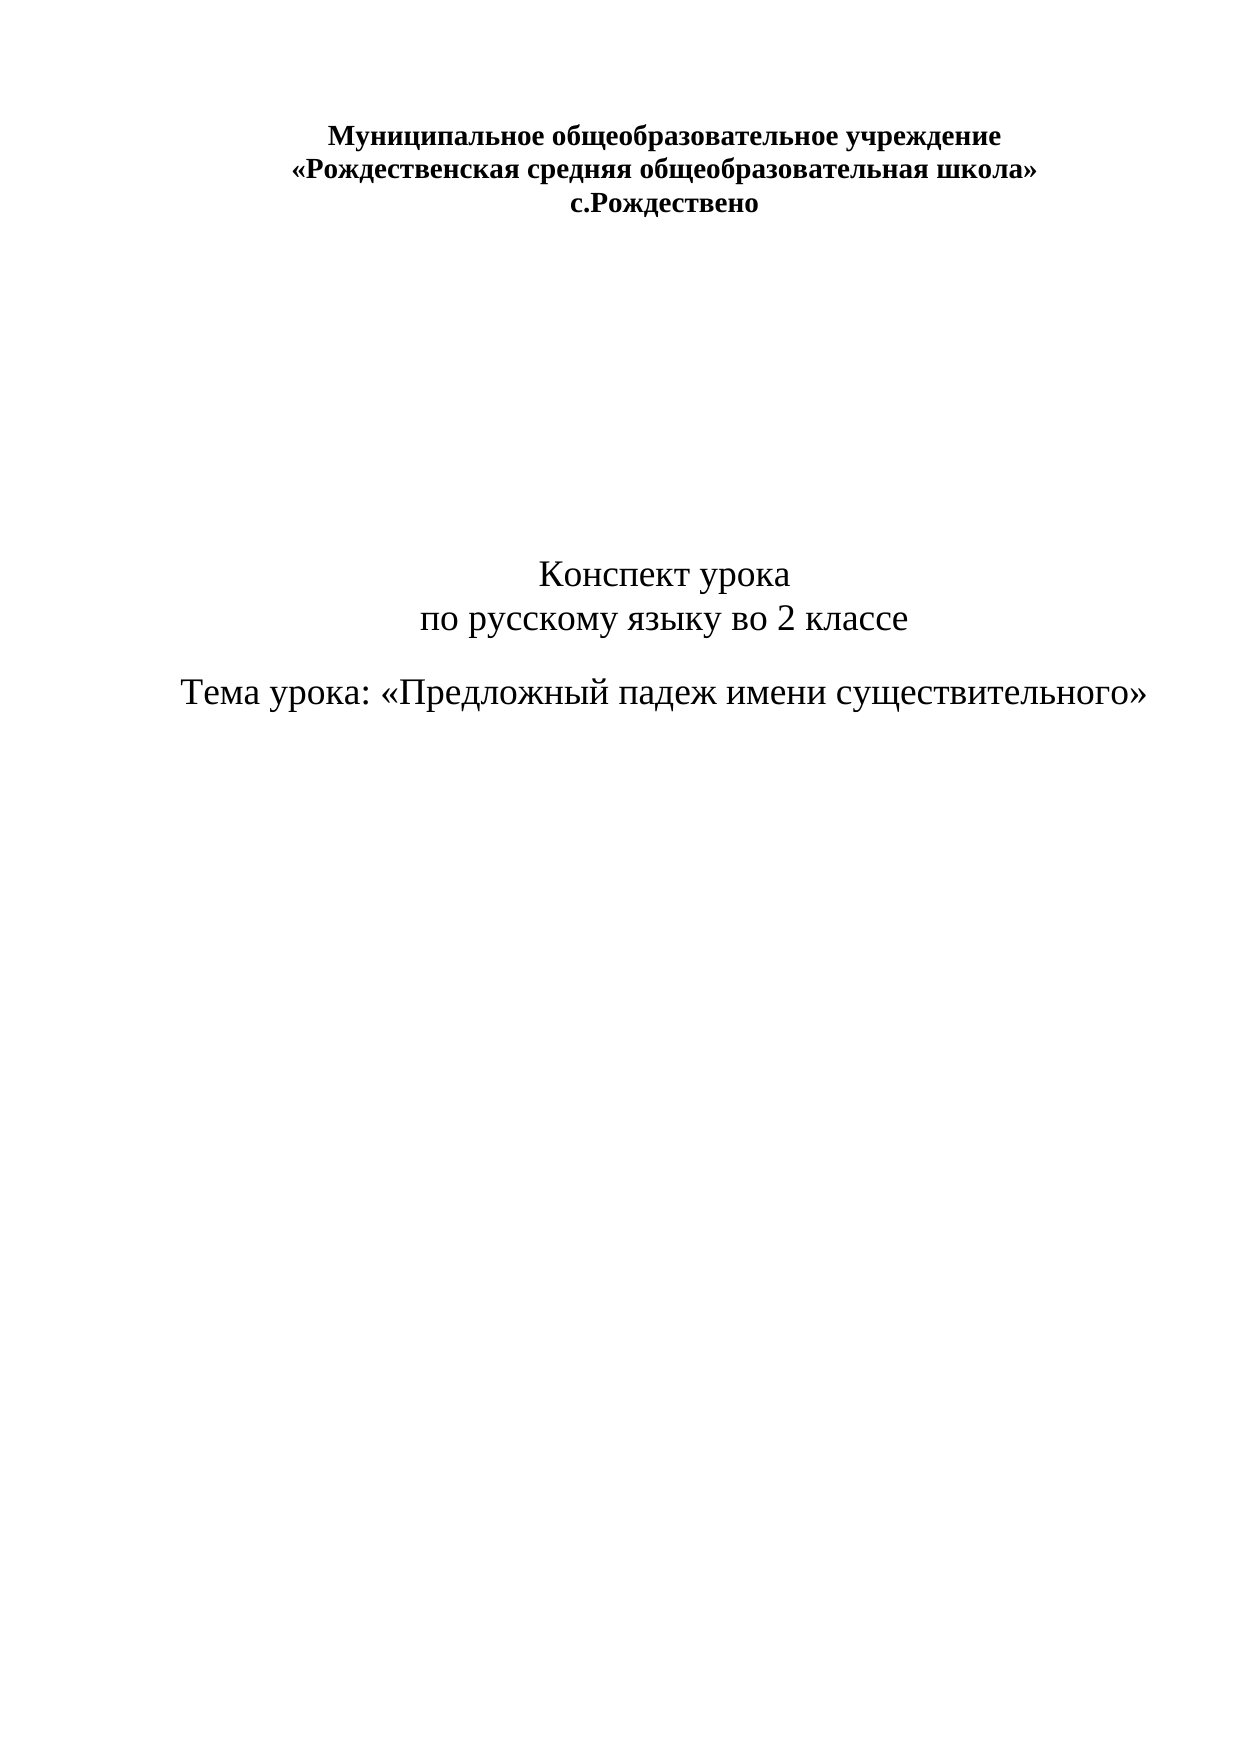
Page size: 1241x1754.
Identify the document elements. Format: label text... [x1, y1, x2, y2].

text Муниципальное общеобразовательное учреждение [177, 118, 1152, 152]
text с.Рождествено [177, 185, 1152, 219]
text Тема урока: «Предложный падеж имени существительного» [177, 669, 1152, 712]
text Конспект урока по русскому языку во 2 классе [177, 552, 1152, 638]
text «Рождественская средняя общеобразовательная школа» [177, 152, 1152, 185]
